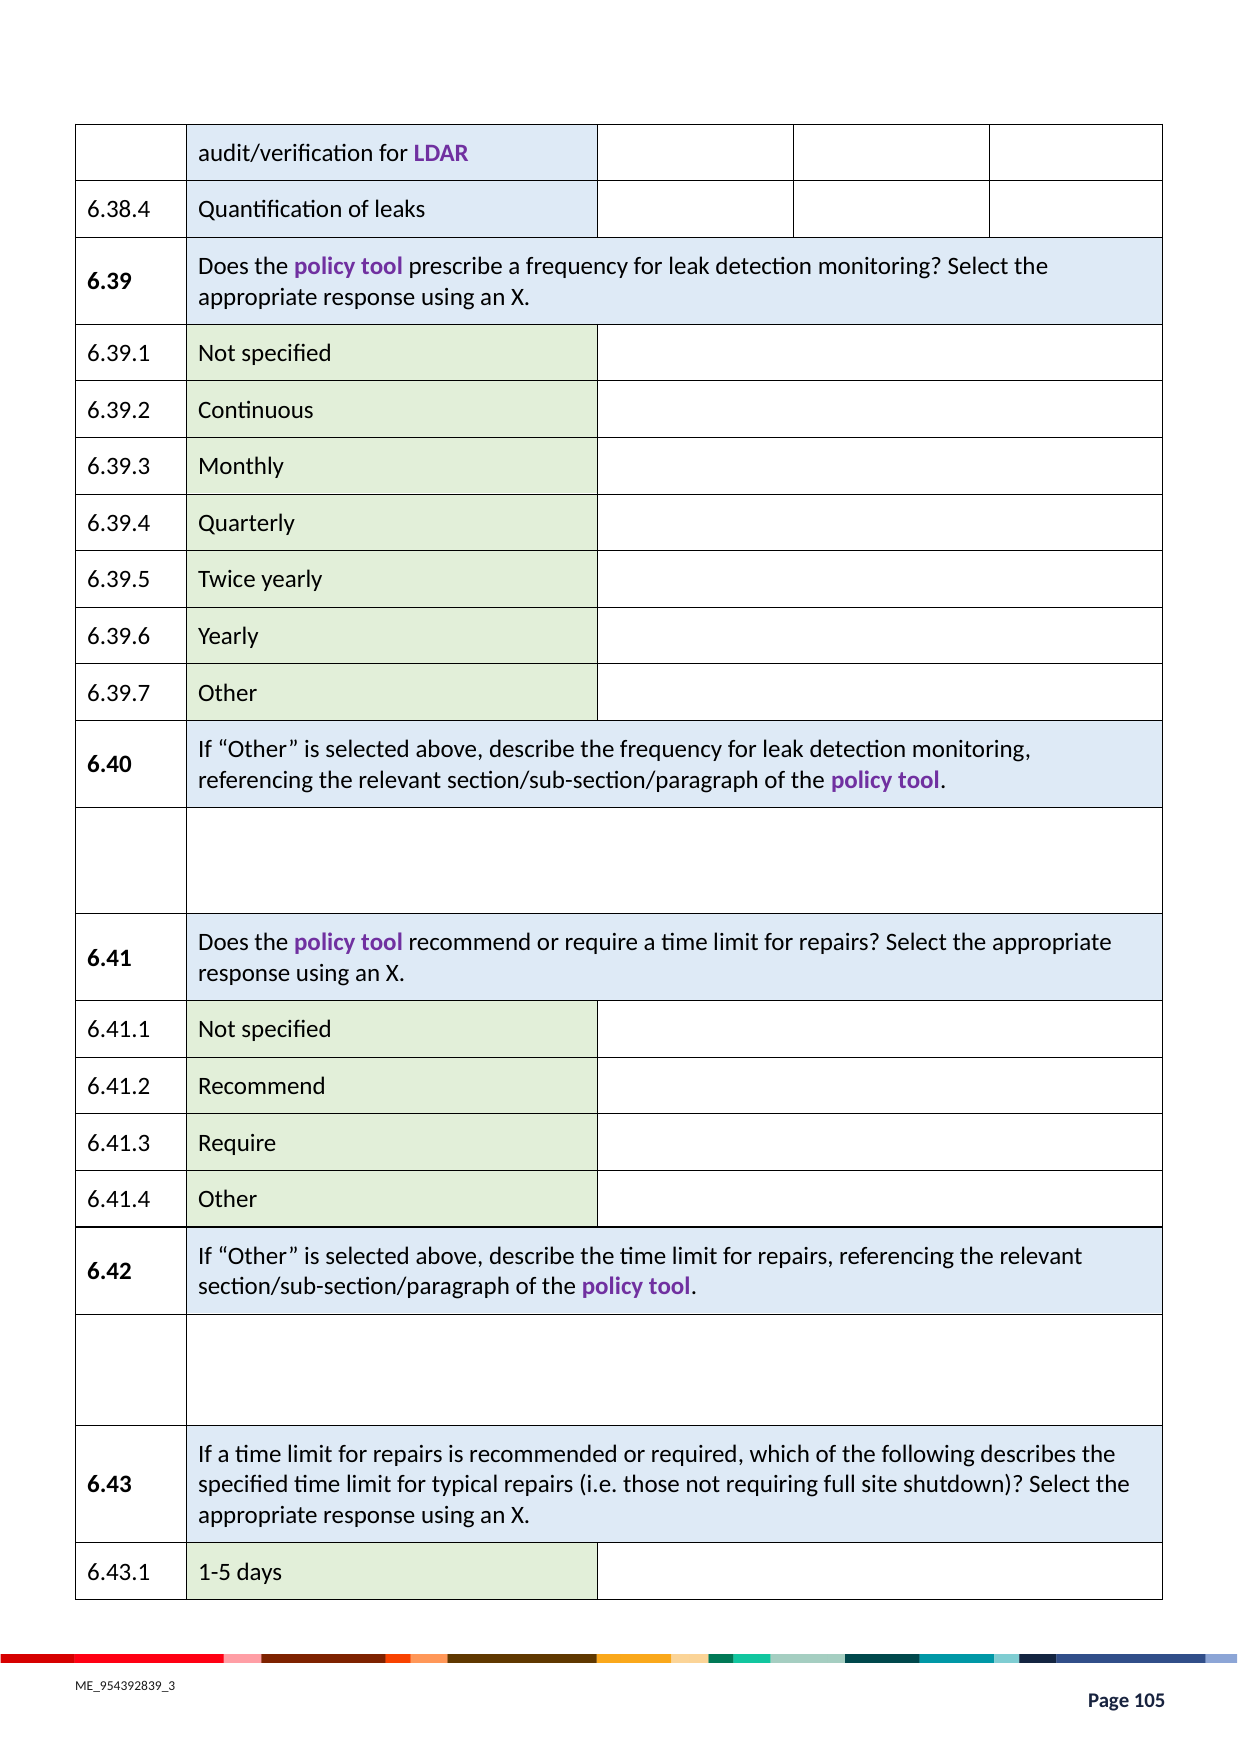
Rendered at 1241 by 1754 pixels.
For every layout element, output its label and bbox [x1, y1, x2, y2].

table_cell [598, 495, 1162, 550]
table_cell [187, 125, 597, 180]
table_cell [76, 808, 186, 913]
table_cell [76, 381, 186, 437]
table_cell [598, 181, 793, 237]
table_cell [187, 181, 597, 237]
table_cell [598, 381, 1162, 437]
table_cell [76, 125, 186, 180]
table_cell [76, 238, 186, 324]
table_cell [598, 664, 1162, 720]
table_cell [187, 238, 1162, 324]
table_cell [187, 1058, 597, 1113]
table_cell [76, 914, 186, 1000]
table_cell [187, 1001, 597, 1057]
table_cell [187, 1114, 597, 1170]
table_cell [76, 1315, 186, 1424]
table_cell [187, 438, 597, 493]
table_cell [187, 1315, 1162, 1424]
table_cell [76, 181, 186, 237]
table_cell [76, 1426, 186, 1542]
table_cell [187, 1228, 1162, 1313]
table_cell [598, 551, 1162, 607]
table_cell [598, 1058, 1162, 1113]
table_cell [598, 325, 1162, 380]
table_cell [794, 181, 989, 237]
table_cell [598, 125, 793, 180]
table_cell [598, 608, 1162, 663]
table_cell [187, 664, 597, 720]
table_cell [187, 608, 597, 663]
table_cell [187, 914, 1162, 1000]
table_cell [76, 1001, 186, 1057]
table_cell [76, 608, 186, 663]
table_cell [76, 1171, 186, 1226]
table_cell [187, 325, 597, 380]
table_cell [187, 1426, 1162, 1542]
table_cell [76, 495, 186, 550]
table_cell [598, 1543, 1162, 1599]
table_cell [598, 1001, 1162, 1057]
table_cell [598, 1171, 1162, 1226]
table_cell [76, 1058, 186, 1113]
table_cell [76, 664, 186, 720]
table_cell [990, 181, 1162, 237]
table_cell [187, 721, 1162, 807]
picture [0, 1654, 1236, 1663]
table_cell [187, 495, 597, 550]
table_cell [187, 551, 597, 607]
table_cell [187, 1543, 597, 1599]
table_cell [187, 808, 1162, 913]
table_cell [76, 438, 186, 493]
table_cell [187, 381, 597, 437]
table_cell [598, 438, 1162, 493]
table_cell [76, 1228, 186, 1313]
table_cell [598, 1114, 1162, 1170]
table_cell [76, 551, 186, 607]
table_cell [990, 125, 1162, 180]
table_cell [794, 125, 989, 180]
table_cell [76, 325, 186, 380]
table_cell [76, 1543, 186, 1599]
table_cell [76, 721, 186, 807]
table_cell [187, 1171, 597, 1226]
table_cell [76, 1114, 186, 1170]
